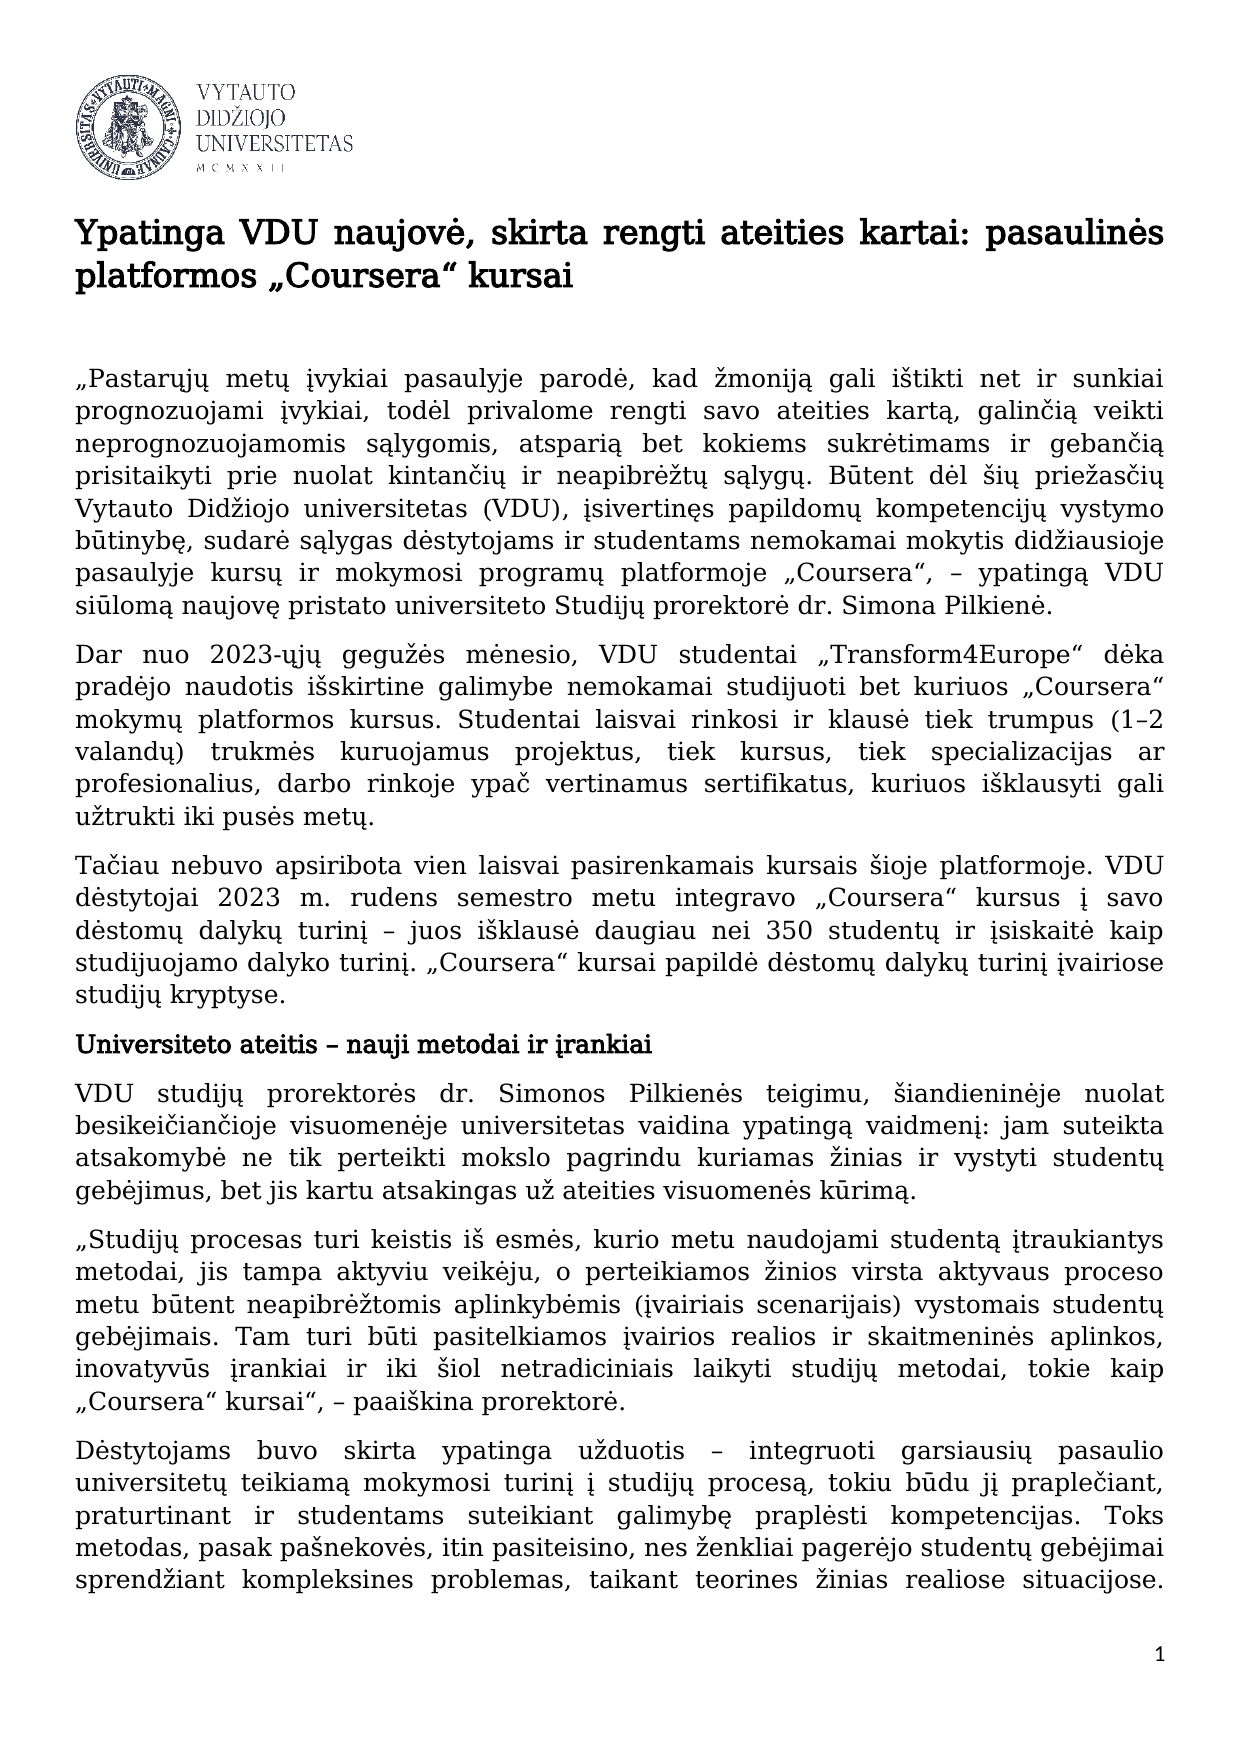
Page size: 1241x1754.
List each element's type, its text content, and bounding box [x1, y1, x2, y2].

text „Pastarųjų metų įvykiai pasaulyje parodė, kad žmoniją gali ištikti net ir sunkiai prognozuojami įvykiai, todėl privalome rengti savo ateities kartą, galinčią veikti neprognozuojamomis sąlygomis, atsparią bet kokiems sukrėtimams ir gebančią prisitaikyti prie nuolat kintančių ir neapibrėžtų sąlygų. Būtent dėl šių priežasčių Vytauto Didžiojo universitetas (VDU), įsivertinęs papildomų kompetencijų vystymo būtinybę, sudarė sąlygas dėstytojams ir studentams nemokamai mokytis didžiausioje pasaulyje kursų ir mokymosi programų platformoje „Coursera“, – ypatingą VDU siūlomą naujovę pristato universiteto Studijų prorektorė dr. Simona Pilkienė. [75, 363, 1165, 619]
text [75, 1434, 1165, 1594]
text Ypatinga VDU naujovė, skirta rengti ateities kartai: pasaulinės platformos „Coursera“ kursai [75, 211, 1165, 294]
text „Studijų procesas turi keistis iš esmės, kurio metu naudojami studentą įtraukiantys metodai, jis tampa aktyviu veikėju, o perteikiamos žinios virsta aktyvaus proceso metu būtent neapibrėžtomis aplinkybėmis (įvairiais scenarijais) vystomais studentų gebėjimais. Tam turi būti pasitelkiamos įvairios realios ir skaitmeninės aplinkos, inovatyvūs įrankiai ir iki šiol netradiciniais laikyti studijų metodai, tokie kaip „Coursera“ kursai“, – paaiškina prorektorė. [75, 1223, 1165, 1415]
text Universiteto ateitis – nauji metodai ir įrankiai [75, 1028, 1165, 1058]
text Tačiau nebuvo apsiribota vien laisvai pasirenkamais kursais šioje platformoje. VDU dėstytojai 2023 m. rudens semestro metu integravo „Coursera“ kursus į savo dėstomų dalykų turinį – juos išklausė daugiau nei 350 studentų ir įsiskaitė kaip studijuojamo dalyko turinį. „Coursera“ kursai papildė dėstomų dalykų turinį įvairiose studijų kryptyse. [75, 849, 1165, 1009]
text VDU studijų prorektorės dr. Simonos Pilkienės teigimu, šiandieninėje nuolat besikeičiančioje visuomenėje universitetas vaidina ypatingą vaidmenį: jam suteikta atsakomybė ne tik perteikti mokslo pagrindu kuriamas žinias ir vystyti studentų gebėjimus, bet jis kartu atsakingas už ateities visuomenės kūrimą. [75, 1077, 1165, 1204]
text Dar nuo 2023-ųjų gegužės mėnesio, VDU studentai „Transform4Europe“ dėka pradėjo naudotis išskirtine galimybe nemokamai studijuoti bet kuriuos „Coursera“ mokymų platformos kursus. Studentai laisvai rinkosi ir klausė tiek trumpus (1–2 valandų) trukmės kuruojamus projektus, tiek kursus, tiek specializacijas ar profesionalius, darbo rinkoje ypač vertinamus sertifikatus, kuriuos išklausyti gali užtrukti iki pusės metų. [75, 638, 1165, 830]
picture [75, 75, 353, 180]
